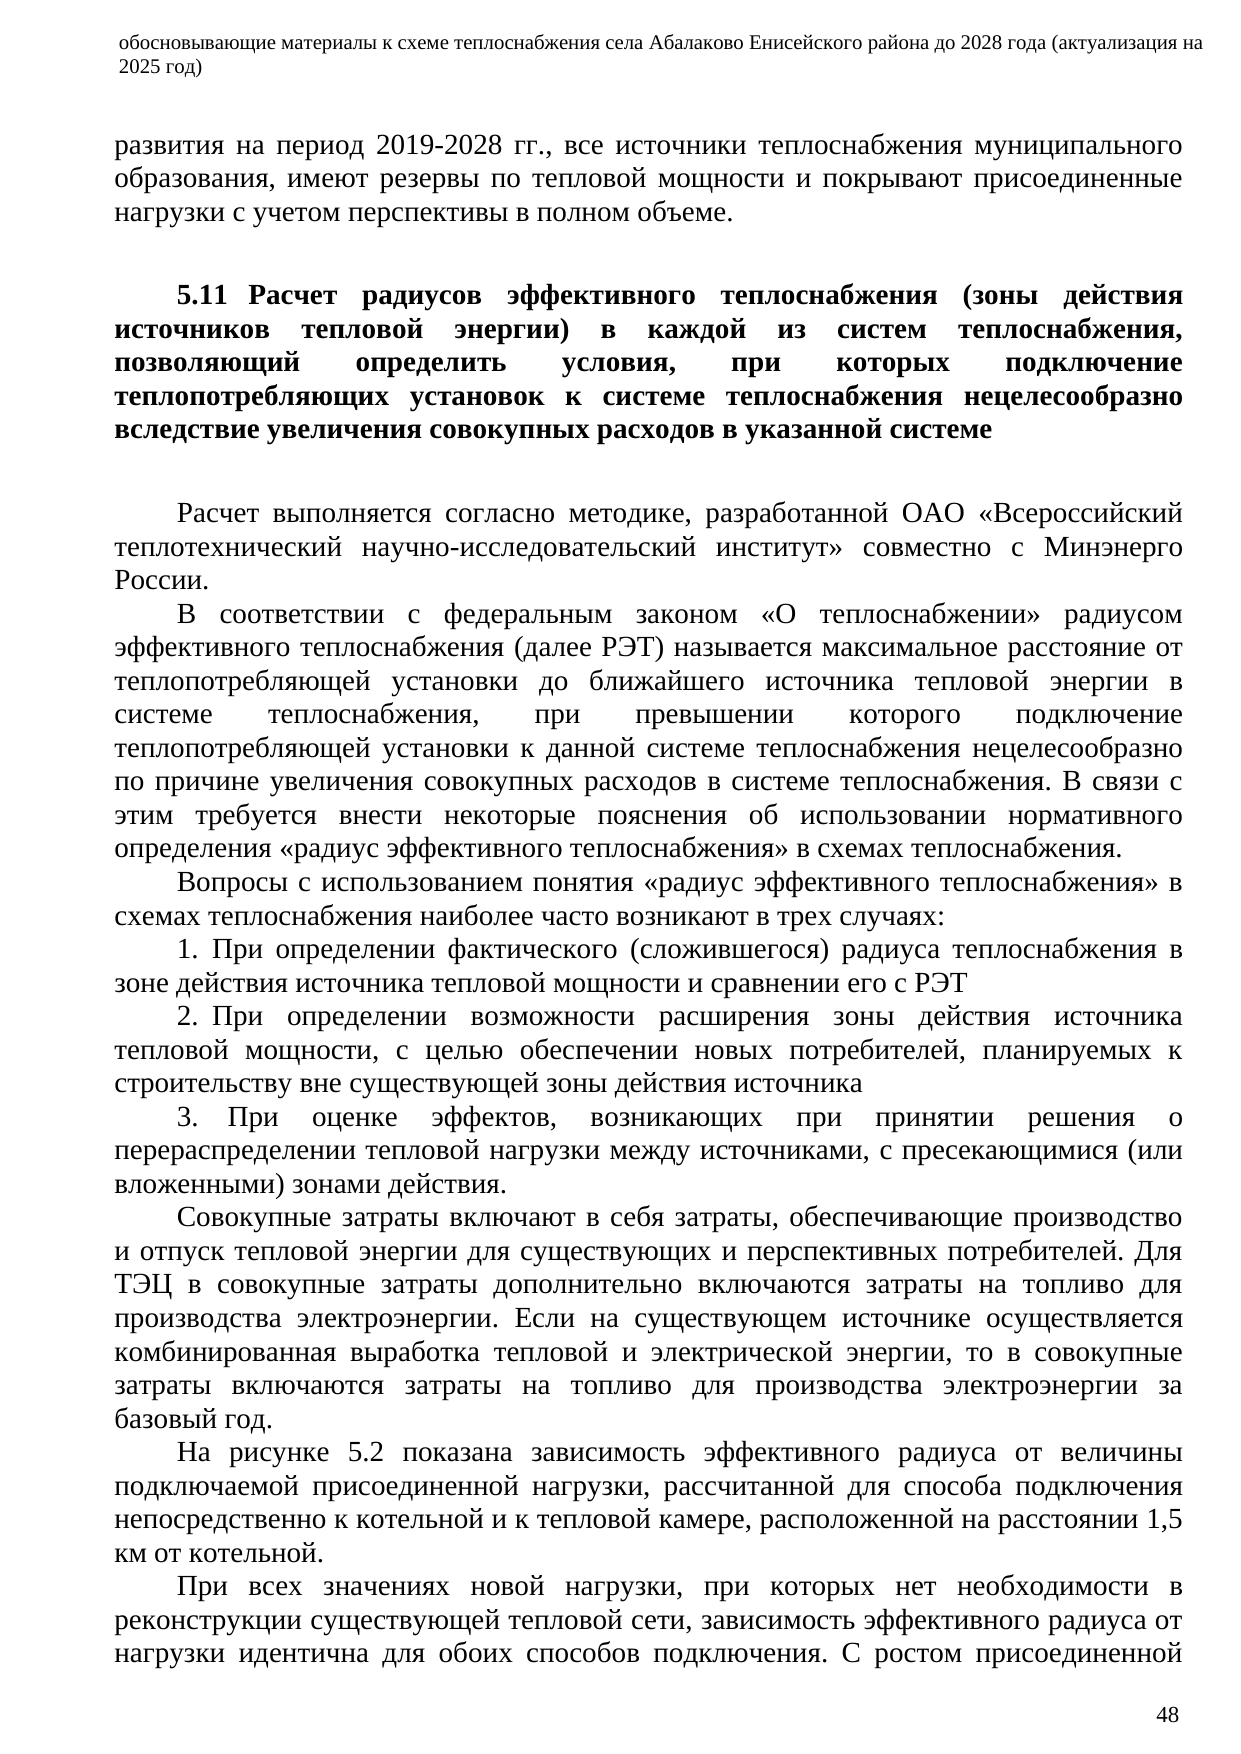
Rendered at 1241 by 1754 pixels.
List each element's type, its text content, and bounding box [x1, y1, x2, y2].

list Расчет радиусов эффективного теплоснабжения (зоны действия источников тепловой энергии) в каждой из систем теплоснабжения, позволяющий определить условия, при которых подключение теплопотребляющих установок к системе теплоснабжения нецелесообразно вследствие увеличения совокупных расходов в указанной системе [114, 277, 1184, 445]
list При определении возможности расширения зоны действия источника тепловой мощности, с целью обеспечении новых потребителей, планируемых к строительству вне существующей зоны действия источника [114, 998, 1184, 1099]
text Расчет выполняется согласно методике, разработанной ОАО «Всероссийский теплотехнический научно-исследовательский институт» совместно с Минэнерго России. [114, 495, 1184, 596]
text В соответствии с федеральным законом «О теплоснабжении» радиусом эффективного теплоснабжения (далее РЭТ) называется максимальное расстояние от теплопотребляющей установки до ближайшего источника тепловой энергии в системе теплоснабжения, при превышении которого подключение теплопотребляющей установки к данной системе теплоснабжения нецелесообразно по причине увеличения совокупных расходов в системе теплоснабжения. В связи с этим требуется внести некоторые пояснения об использовании нормативного определения «радиус эффективного теплоснабжения» в схемах теплоснабжения. [114, 596, 1184, 864]
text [114, 1568, 1184, 1669]
list При оценке эффектов, возникающих при принятии решения о перераспределении тепловой нагрузки между источниками, с пресекающимися (или вложенными) зонами действия. [114, 1099, 1184, 1199]
text Совокупные затраты включают в себя затраты, обеспечивающие производство и отпуск тепловой энергии для существующих и перспективных потребителей. Для ТЭЦ в совокупные затраты дополнительно включаются затраты на топливо для производства электроэнергии. Если на существующем источнике осуществляется комбинированная выработка тепловой и электрической энергии, то в совокупные затраты включаются затраты на топливо для производства электроэнергии за базовый год. [114, 1199, 1184, 1434]
text На рисунке 5.2 показана зависимость эффективного радиуса от величины подключаемой присоединенной нагрузки, рассчитанной для способа подключения непосредственно к котельной и к тепловой камере, расположенной на расстоянии 1,5 км от котельной. [114, 1434, 1184, 1568]
text Вопросы с использованием понятия «радиус эффективного теплоснабжения» в схемах теплоснабжения наиболее часто возникают в трех случаях: [114, 864, 1184, 931]
list При определении фактического (сложившегося) радиуса теплоснабжения в зоне действия источника тепловой мощности и сравнении его с РЭТ [114, 931, 1184, 998]
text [114, 127, 1184, 227]
